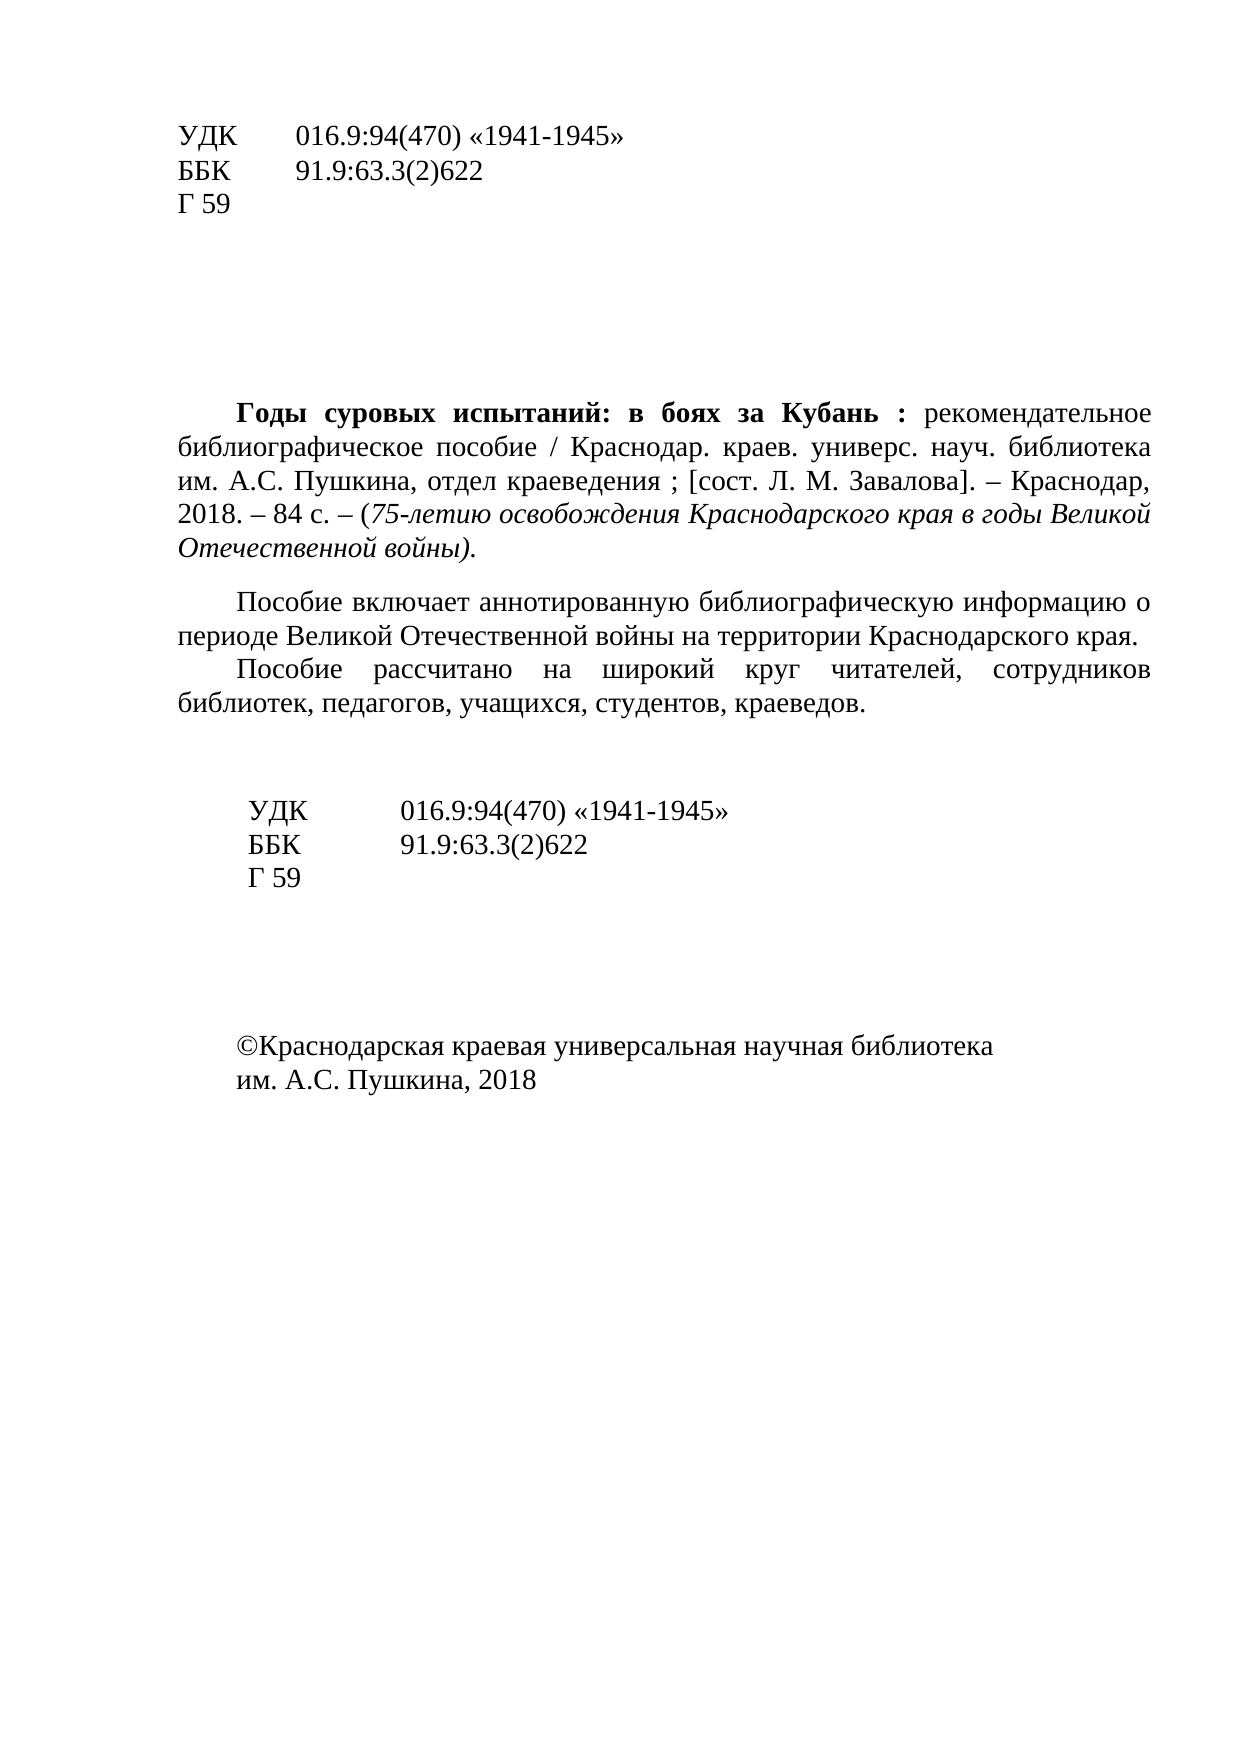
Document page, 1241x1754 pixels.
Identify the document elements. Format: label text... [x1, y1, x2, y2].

table_cell ББК Г 59 [177, 153, 295, 253]
text ©Краснодарская краевая универсальная научная библиотека [177, 1028, 1152, 1062]
table_header УДК [177, 794, 389, 827]
table_cell 91.9:63.3(2)622 [295, 153, 1152, 253]
table_header УДК [177, 118, 295, 153]
table_header 016.9:94(470) «1941-1945» [389, 794, 1152, 827]
table_cell 91.9:63.3(2)622 [389, 827, 1152, 928]
text Годы суровых испытаний: в боях за Кубань : рекомендательное библиографическое пособие / Краснодар. краев. универс. науч. библиотека им. А.С. Пушкина, отдел краеведения ; [сост. Л. М. Завалова]. – Краснодар, 2018. – 84 с. – (75-летию освобождения Краснодарского края в годы Великой Отечественной войны). [177, 396, 1152, 563]
table_cell ББК Г 59 [177, 827, 389, 928]
text Пособие рассчитано на широкий круг читателей, сотрудников библиотек, педагогов, учащихся, студентов, краеведов. [177, 651, 1152, 718]
text им. А.С. Пушкина, 2018 [177, 1062, 1152, 1095]
table_header 016.9:94(470) «1941-1945» [295, 118, 1152, 153]
text Пособие включает аннотированную библиографическую информацию о периоде Великой Отечественной войны на территории Краснодарского края. [177, 584, 1152, 651]
